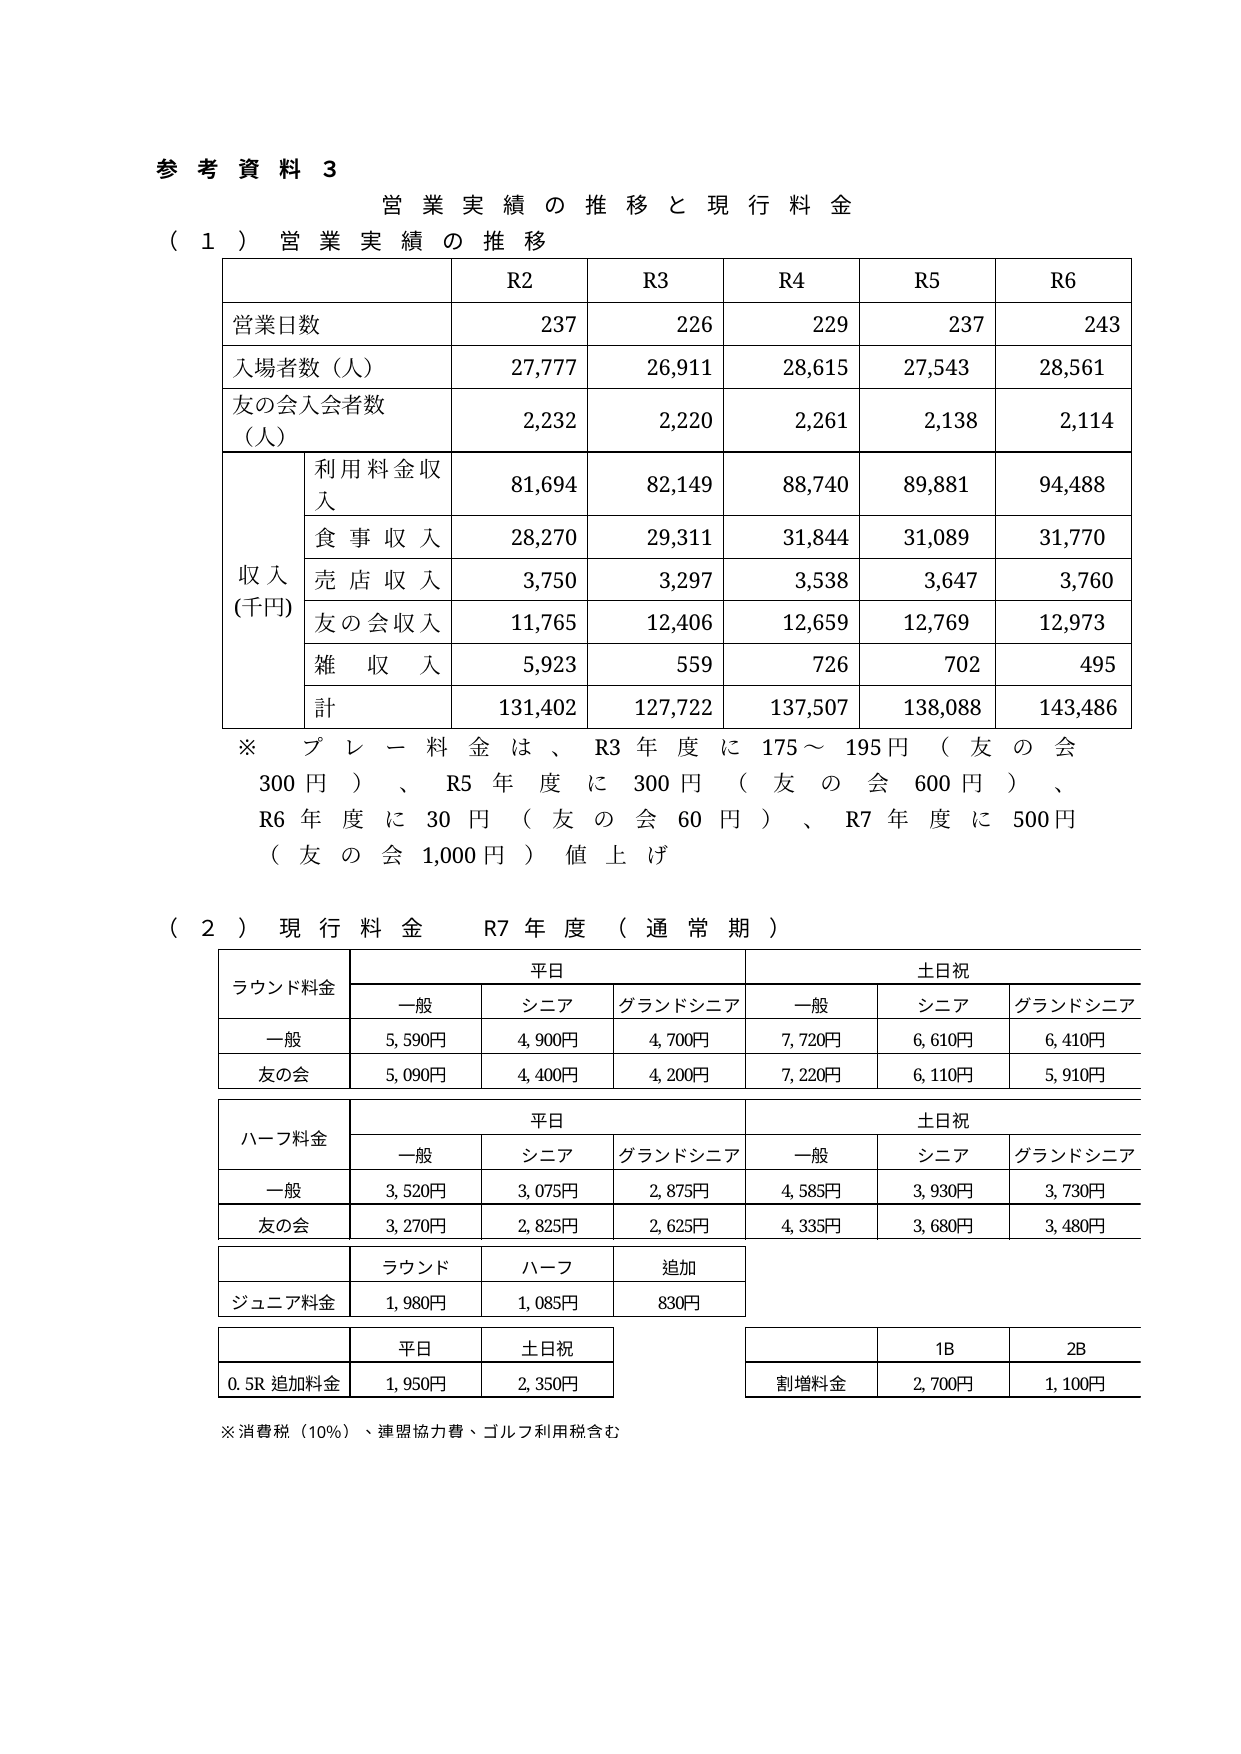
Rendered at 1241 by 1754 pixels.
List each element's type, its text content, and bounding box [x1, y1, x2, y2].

table_cell 友の会入会者数（人） [223, 389, 451, 451]
table_cell 559 [588, 644, 723, 685]
table_cell 143,486 [996, 686, 1131, 727]
table_cell 137,507 [724, 686, 859, 727]
table_cell 利用料金収入 [305, 453, 451, 515]
table_cell 31,844 [724, 516, 859, 558]
table_cell 88,740 [724, 453, 859, 515]
table_cell 3,760 [996, 559, 1131, 600]
table_cell 127,722 [588, 686, 723, 727]
table_cell 売店収入 [305, 559, 451, 600]
table_cell 138,088 [860, 686, 995, 727]
table_cell 12,769 [860, 601, 995, 643]
table_cell 131,402 [452, 686, 587, 727]
table_cell 28,270 [452, 516, 587, 558]
table_cell 229 [724, 303, 859, 345]
table_cell 237 [860, 303, 995, 345]
table_header R4 [724, 259, 859, 302]
table_cell 12,406 [588, 601, 723, 643]
table_cell 726 [724, 644, 859, 685]
table_cell 28,561 [996, 346, 1131, 387]
table_cell 94,488 [996, 453, 1131, 515]
table_cell 雑収入 [305, 644, 451, 685]
table_cell 226 [588, 303, 723, 345]
table_cell 12,659 [724, 601, 859, 643]
table_cell 12,973 [996, 601, 1131, 643]
text （２）現行料金 R7年度（通常期） [156, 909, 1096, 945]
table_cell 収 入 (千円) [223, 453, 304, 727]
table_cell 3,750 [452, 559, 587, 600]
table_cell 3,647 [860, 559, 995, 600]
table_header R2 [452, 259, 587, 302]
table_header [223, 259, 451, 302]
table_cell 2,261 [724, 389, 859, 451]
table_cell 702 [860, 644, 995, 685]
table_cell 3,297 [588, 559, 723, 600]
table_cell 2,138 [860, 389, 995, 451]
table_cell 2,232 [452, 389, 587, 451]
text 参考資料３ [156, 149, 1096, 186]
table_cell 28,615 [724, 346, 859, 387]
text ※ プレー料金は、R3年度に175～195円（友の会300円）、R5年度に300円（友の会600円）、 R6年度に30円（友の会60円）、R7年度に500円（友の会1,000円）値上げ [218, 728, 1096, 873]
text 営業実績の推移と現行料金 [156, 186, 1096, 222]
table_cell 237 [452, 303, 587, 345]
table_header R6 [996, 259, 1131, 302]
table_cell 営業日数 [223, 303, 451, 345]
table_cell 5,923 [452, 644, 587, 685]
table_cell 27,543 [860, 346, 995, 387]
table_cell 81,694 [452, 453, 587, 515]
table_cell 243 [996, 303, 1131, 345]
table_cell 31,770 [996, 516, 1131, 558]
table_cell 食事収入 [305, 516, 451, 558]
table_cell 495 [996, 644, 1131, 685]
text （１）営業実績の推移 [156, 222, 1096, 258]
table_cell 27,777 [452, 346, 587, 387]
table_cell 友の会収入 [305, 601, 451, 643]
table_cell 31,089 [860, 516, 995, 558]
table_cell 82,149 [588, 453, 723, 515]
table_header R3 [588, 259, 723, 302]
table_cell 2,114 [996, 389, 1131, 451]
table_cell 2,220 [588, 389, 723, 451]
table_cell 29,311 [588, 516, 723, 558]
table_cell 89,881 [860, 453, 995, 515]
table_cell 入場者数（人） [223, 346, 451, 387]
table_cell 11,765 [452, 601, 587, 643]
table_cell 計 [305, 686, 451, 727]
table_header R5 [860, 259, 995, 302]
table_cell 26,911 [588, 346, 723, 387]
table_cell 3,538 [724, 559, 859, 600]
